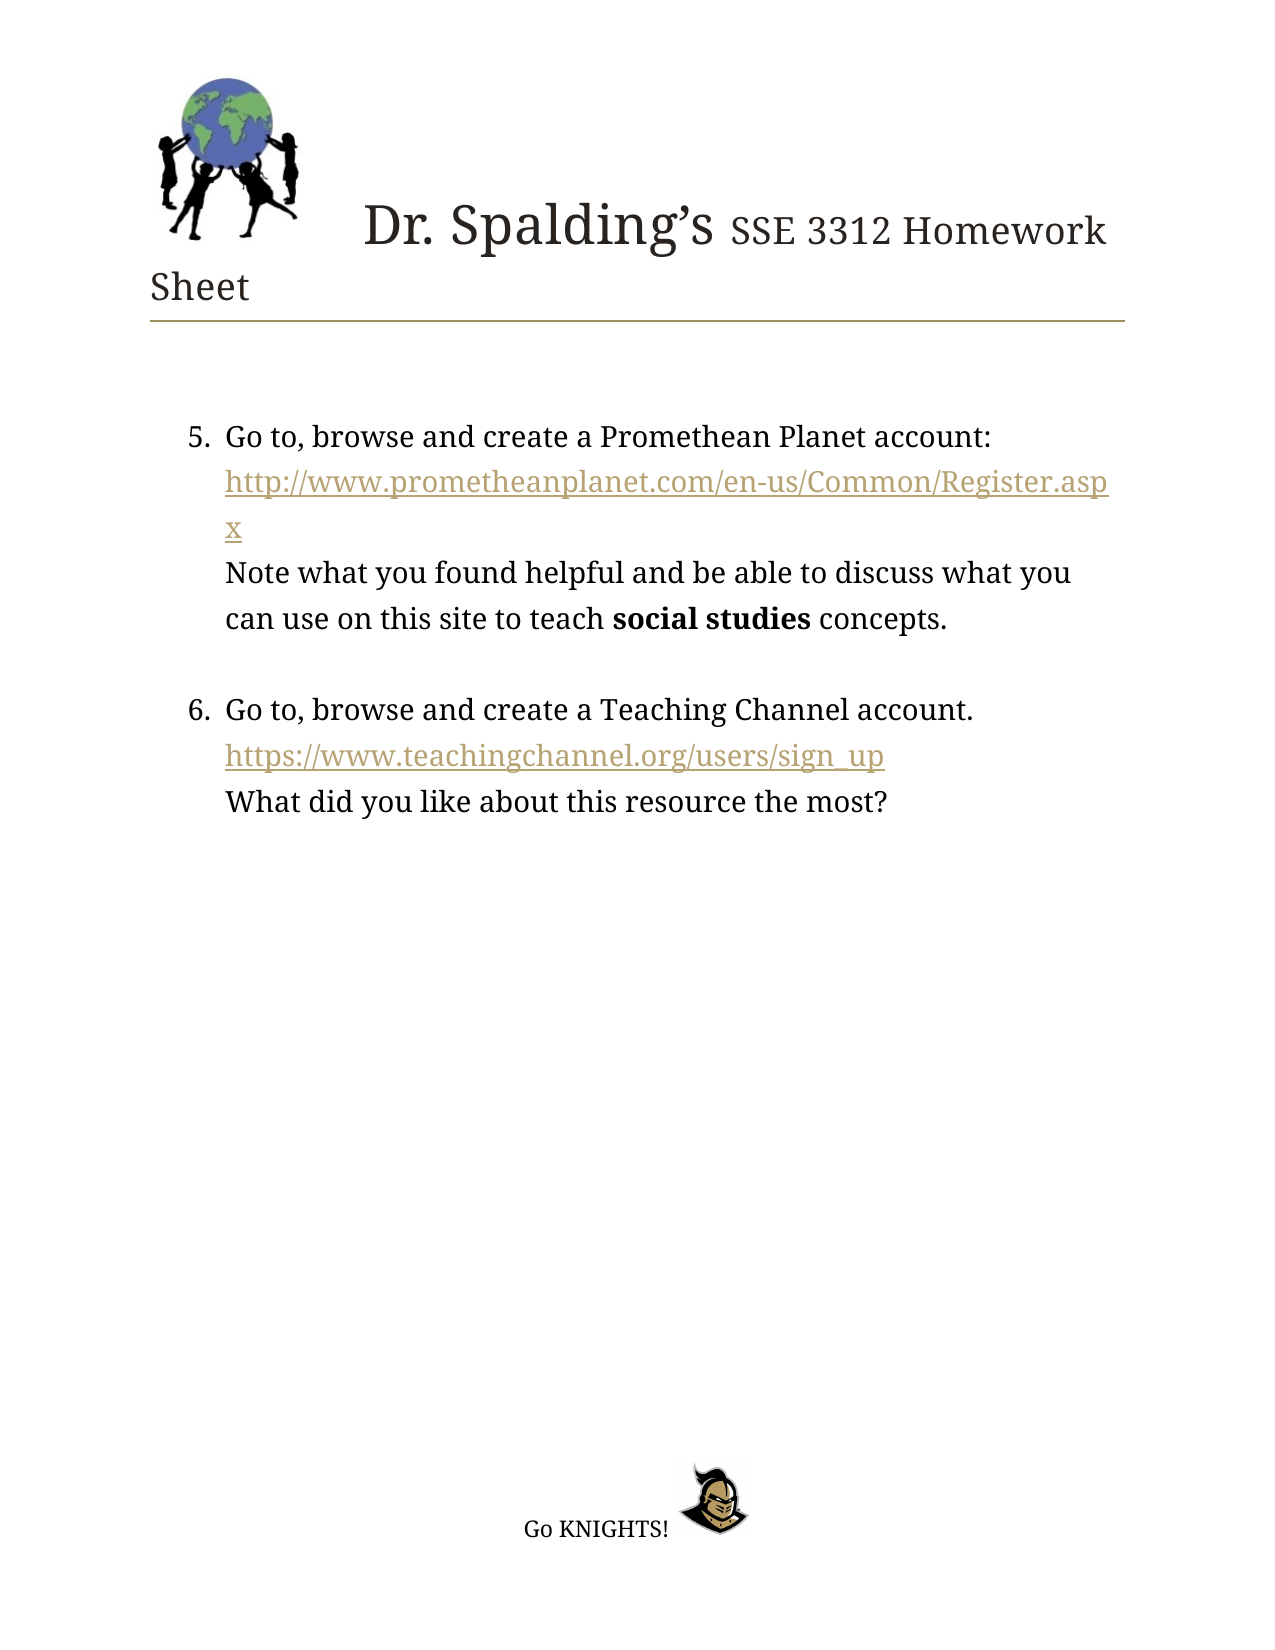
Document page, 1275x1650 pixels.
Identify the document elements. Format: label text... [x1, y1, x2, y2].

list Go to, browse and create a Teaching Channel account. https://www.teachingchannel.org/users/sign_up [187, 689, 1125, 775]
list Go to, browse and create a Promethean Planet account: http://www.prometheanplanet.com/en-us/Common/Register.aspx [187, 416, 1125, 547]
list Note what you found helpful and be able to discuss what you can use on this site to teach social studies concepts. [225, 553, 1125, 638]
list What did you like about this resource the most? [225, 781, 1125, 821]
picture [675, 1460, 752, 1537]
picture [150, 75, 305, 245]
